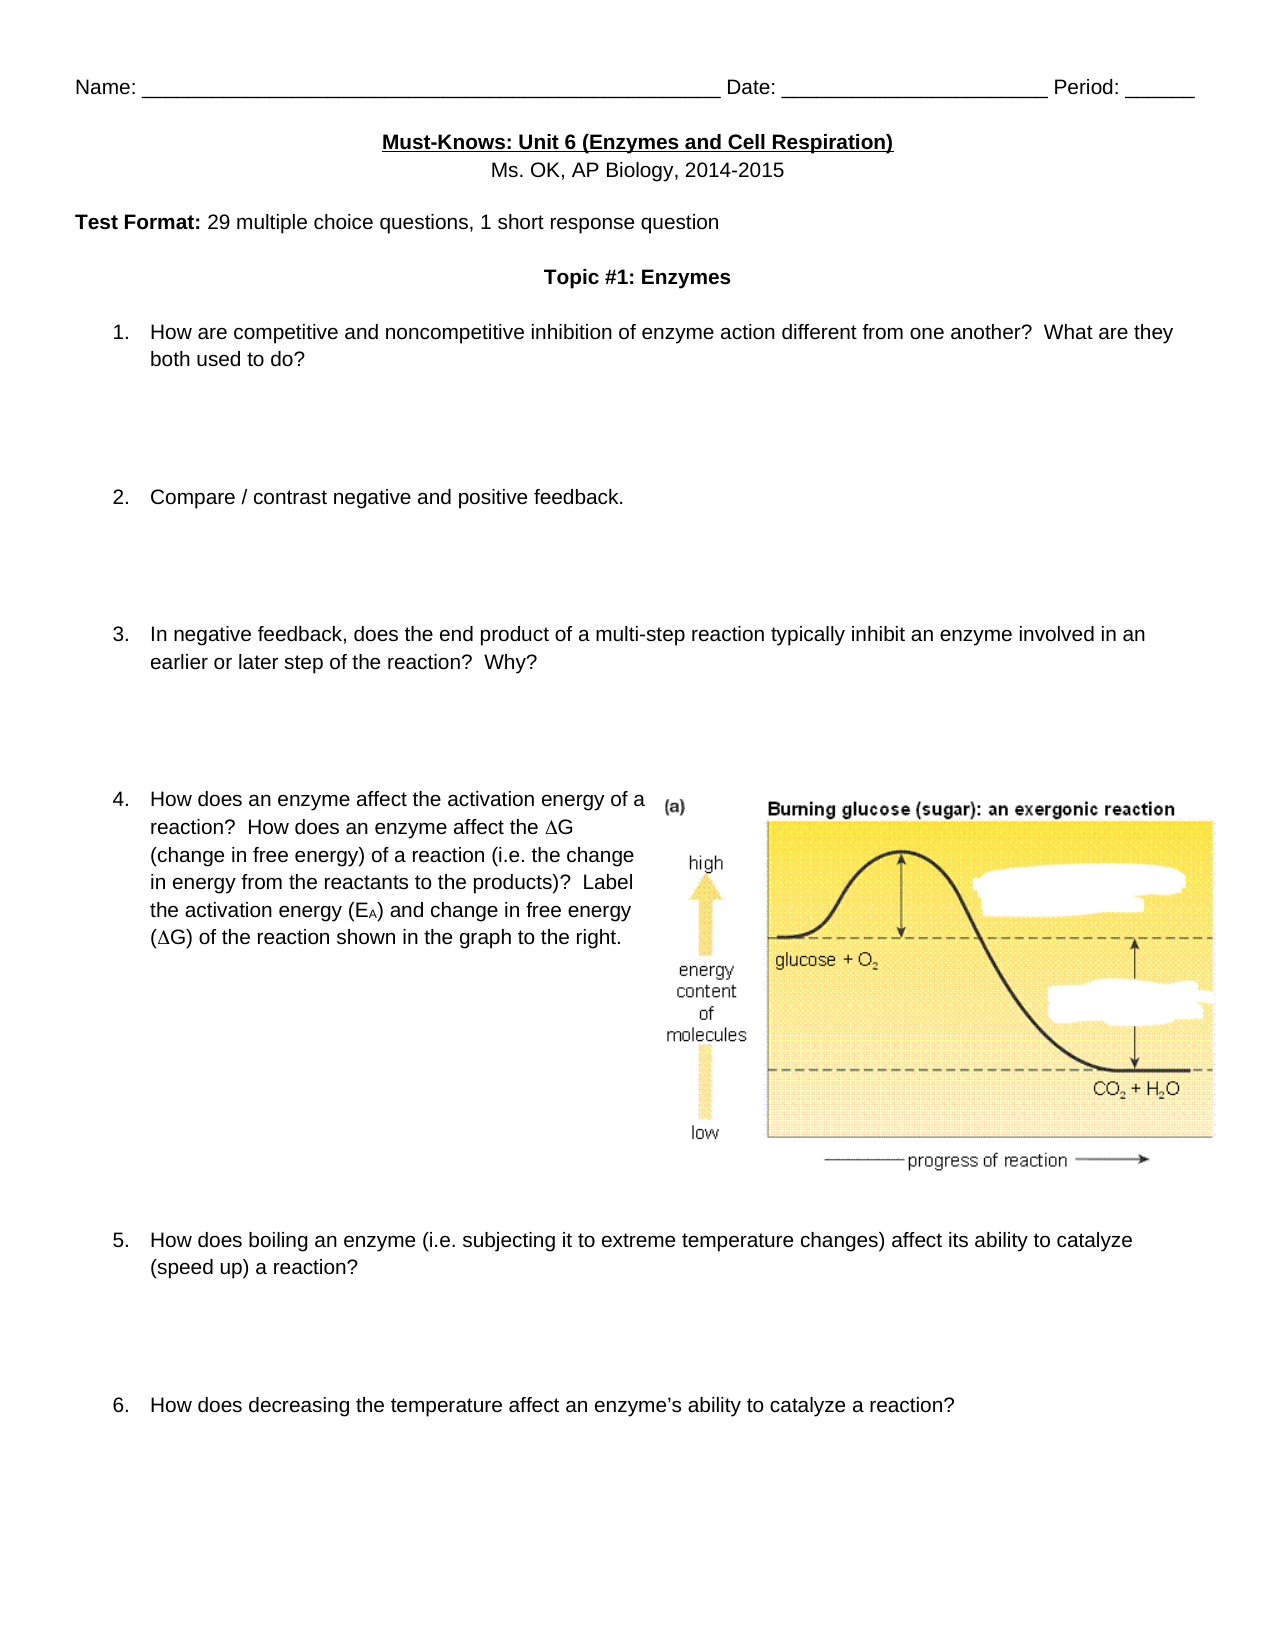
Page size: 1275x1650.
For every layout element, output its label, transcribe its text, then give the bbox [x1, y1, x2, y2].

text Ms. OK, AP Biology, 2014-2015 [75, 157, 1200, 181]
text Must-Knows: Unit 6 (Enzymes and Cell Respiration) [75, 130, 1200, 154]
list How does decreasing the temperature affect an enzyme’s ability to catalyze a reaction? [112, 1392, 1200, 1416]
picture [665, 799, 1233, 1173]
text Name: __________________________________________________ Date: _______________________ Period: ______ [75, 75, 1200, 99]
text Topic #1: Enzymes [75, 265, 1200, 289]
list In negative feedback, does the end product of a multi-step reaction typically inhibit an enzyme involved in an earlier or later step of the reaction? Why? [112, 622, 1200, 674]
list How does an enzyme affect the activation energy of a reaction? How does an enzyme affect the G (change in free energy) of a reaction (i.e. the change in energy from the reactants to the products)? Label the activation energy (EA) and change in free energy (G) of the reaction shown in the graph to the right. [112, 787, 1200, 949]
list How does boiling an enzyme (i.e. subjecting it to extreme temperature changes) affect its ability to catalyze (speed up) a reaction? [112, 1227, 1200, 1279]
list Compare / contrast negative and positive feedback. [112, 485, 1200, 509]
text Test Format: 29 multiple choice questions, 1 short response question [75, 210, 1200, 234]
list How are competitive and noncompetitive inhibition of enzyme action different from one another? What are they both used to do? [112, 320, 1200, 371]
